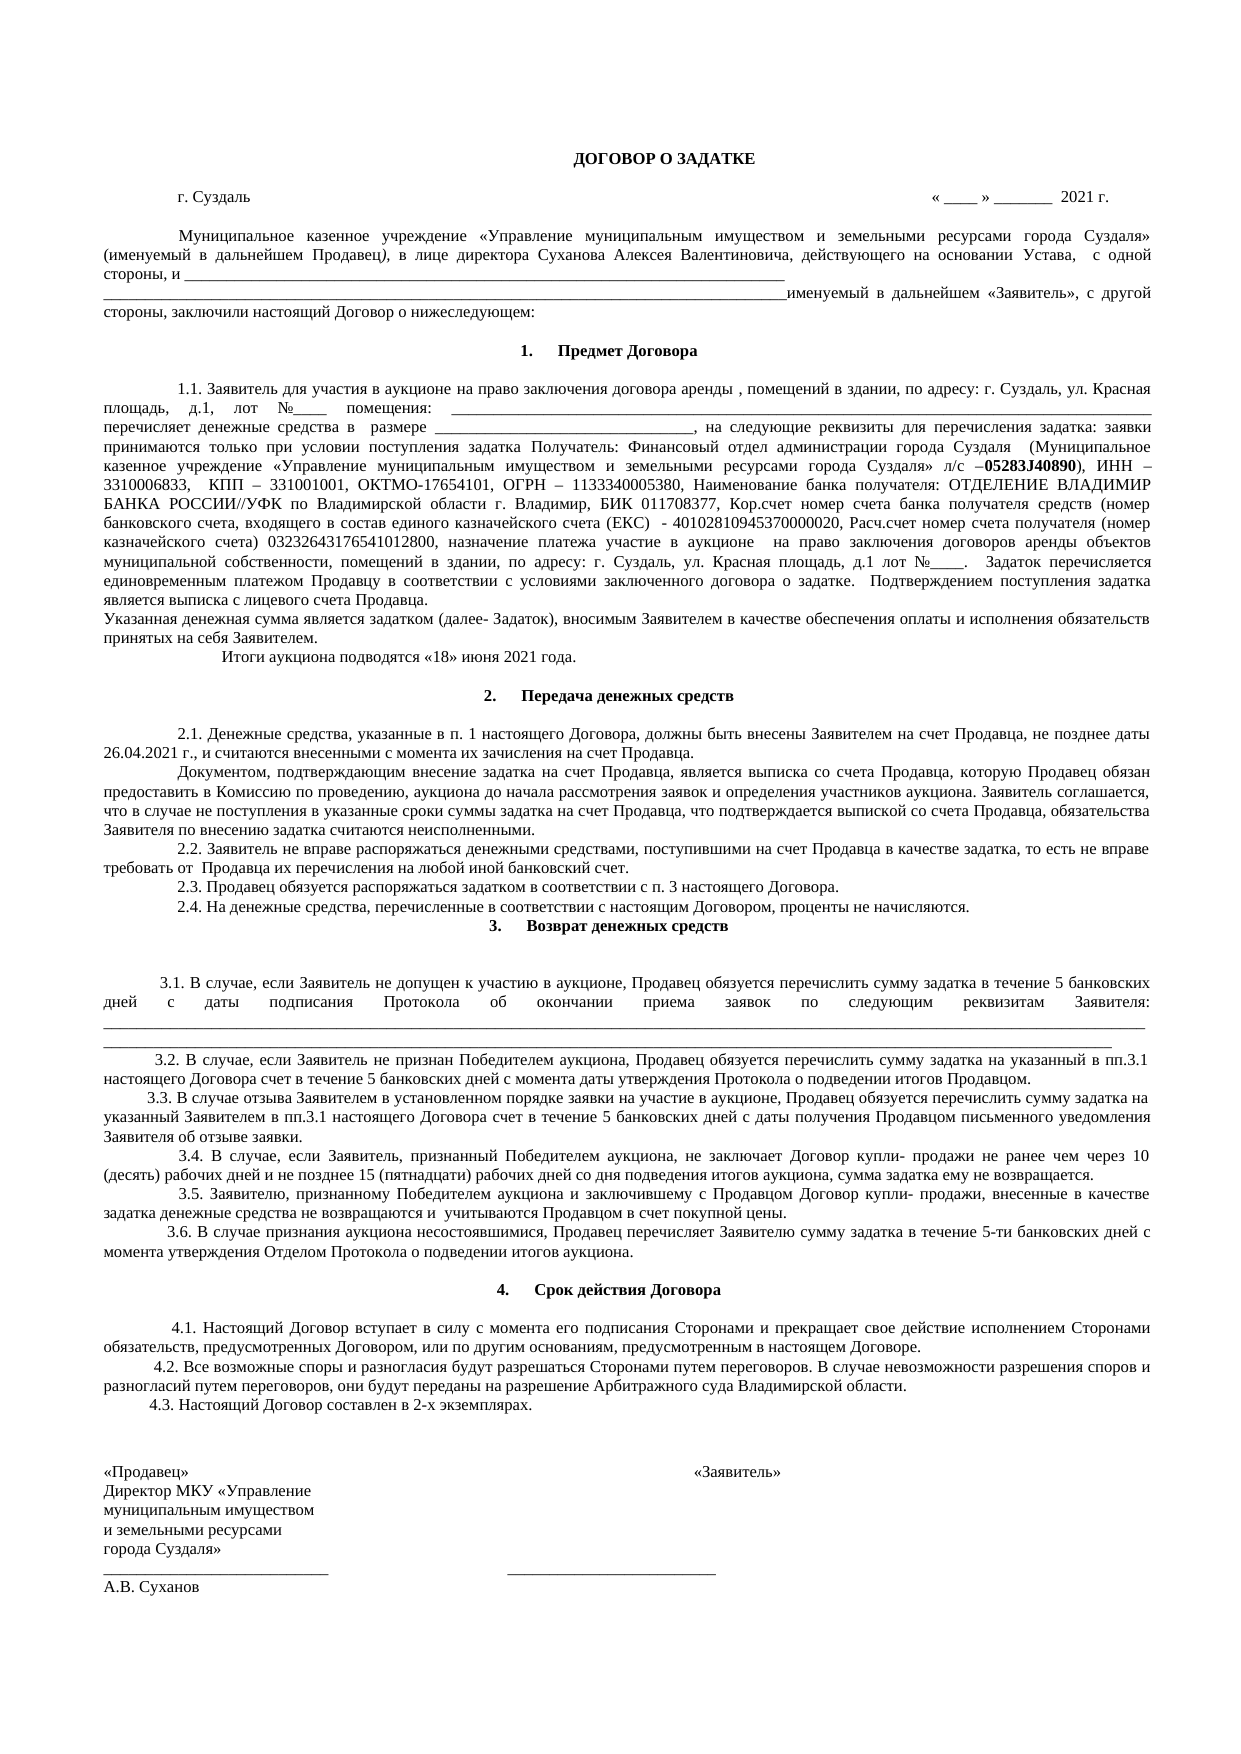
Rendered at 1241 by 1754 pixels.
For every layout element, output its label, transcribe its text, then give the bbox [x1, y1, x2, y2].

text 2.3. Продавец обязуется распоряжаться задатком в соответствии с п. 3 настоящего Договора. [103, 877, 1152, 896]
text 1.1. Заявитель для участия в аукционе на право заключения договора аренды , помещений в здании, по адресу: г. Суздаль, ул. Красная площадь, д.1, лот №____ помещения: ____________________________________________________________________________________ перечисляет денежные средства в размере _______________________________, на следующие реквизиты для перечисления задатка: заявки принимаются только при условии поступления задатка Получатель: Финансовый отдел администрации города Суздаля (Муниципальное казенное учреждение «Управление муниципальным имуществом и земельными ресурсами города Суздаля» л/с –05283J40890), ИНН – 3310006833, КПП – 331001001, ОКТМО-17654101, ОГРН – 1133340005380, Наименование банка получателя: ОТДЕЛЕНИЕ ВЛАДИМИР БАНКА РОССИИ//УФК по Владимирской области г. Владимир, БИК 011708377, Кор.счет номер счета банка получателя средств (номер банковского счета, входящего в состав единого казначейского счета (ЕКС) - 40102810945370000020, Расч.счет номер счета получателя (номер казначейского счета) 03232643176541012800, назначение платежа участие в аукционе на право заключения договоров аренды объектов муниципальной собственности, помещений в здании, по адресу: г. Суздаль, ул. Красная площадь, д.1 лот №____. Задаток перечисляется единовременным платежом Продавцу в соответствии с условиями заключенного договора о задатке. Подтверждением поступления задатка является выписка с лицевого счета Продавца. [103, 379, 1152, 609]
list Срок действия Договора [66, 1280, 1152, 1299]
text города Суздаля» [103, 1538, 1152, 1558]
text 3.5. Заявителю, признанному Победителем аукциона и заключившему с Продавцом Договор купли- продажи, внесенные в качестве задатка денежные средства не возвращаются и учитываются Продавцом в счет покупной цены. [103, 1184, 1152, 1222]
subtitle ДОГОВОР О ЗАДАТКЕ [177, 143, 1152, 168]
text и земельными ресурсами [103, 1519, 1152, 1538]
text г. Суздаль « ____ » _______ 2021 г. [177, 187, 1152, 206]
text 3.6. В случае признания аукциона несостоявшимися, Продавец перечисляет Заявителю сумму задатка в течение 5-ти банковских дней с момента утверждения Отделом Протокола о подведении итогов аукциона. [103, 1222, 1152, 1261]
text Итоги аукциона подводятся «18» июня 2021 года. [103, 647, 1152, 666]
list Возврат денежных средств [66, 916, 1152, 935]
text 2.2. Заявитель не вправе распоряжаться денежными средствами, поступившими на счет Продавца в качестве задатка, то есть не вправе требовать от Продавца их перечисления на любой иной банковский счет. [103, 839, 1152, 877]
text 2.1. Денежные средства, указанные в п. 1 настоящего Договора, должны быть внесены Заявителем на счет Продавца, не позднее даты 26.04.2021 г., и считаются внесенными с момента их зачисления на счет Продавца. [103, 724, 1152, 762]
text 4.3. Настоящий Договор составлен в 2-х экземплярах. [103, 1395, 1152, 1414]
list Предмет Договора [66, 341, 1152, 360]
text Директор МКУ «Управление [103, 1481, 1152, 1500]
text 3.2. В случае, если Заявитель не признан Победителем аукциона, Продавец обязуется перечислить сумму задатка на указанный в пп.3.1 настоящего Договора счет в течение 5 банковских дней с момента даты утверждения Протокола о подведении итогов Продавцом. [103, 1050, 1152, 1088]
text Муниципальное казенное учреждение «Управление муниципальным имуществом и земельными ресурсами города Суздаля» (именуемый в дальнейшем Продавец), в лице директора Суханова Алексея Валентиновича, действующего на основании Устава, с одной стороны, и ________________________________________________________________________ [103, 226, 1152, 283]
text «Продавец» «Заявитель» [103, 1462, 1152, 1481]
text 4.2. Все возможные споры и разногласия будут разрешаться Сторонами путем переговоров. В случае невозможности разрешения споров и разногласий путем переговоров, они будут переданы на разрешение Арбитражного суда Владимирской области. [103, 1356, 1152, 1395]
text Документом, подтверждающим внесение задатка на счет Продавца, является выписка со счета Продавца, которую Продавец обязан предоставить в Комиссию по проведению, аукциона до начала рассмотрения заявок и определения участников аукциона. Заявитель соглашается, что в случае не поступления в указанные сроки суммы задатка на счет Продавца, что подтверждается выпиской со счета Продавца, обязательства Заявителя по внесению задатка считаются неисполненными. [103, 762, 1152, 839]
text 3.1. В случае, если Заявитель не допущен к участию в аукционе, Продавец обязуется перечислить сумму задатка в течение 5 банковских дней с даты подписания Протокола об окончании приема заявок по следующим реквизитам Заявителя: ______________________________________________________________________________________________________________________________________________________________________________________________________________________________________________________ [103, 973, 1152, 1050]
text 3.4. В случае, если Заявитель, признанный Победителем аукциона, не заключает Договор купли- продажи не ранее чем через 10 (десять) рабочих дней и не позднее 15 (пятнадцати) рабочих дней со дня подведения итогов аукциона, сумма задатка ему не возвращается. [103, 1146, 1152, 1184]
text муниципальным имуществом [103, 1500, 1152, 1519]
text ___________________________ _________________________ [103, 1558, 1152, 1577]
text 3.3. В случае отзыва Заявителем в установленном порядке заявки на участие в аукционе, Продавец обязуется перечислить сумму задатка на указанный Заявителем в пп.3.1 настоящего Договора счет в течение 5 банковских дней с даты получения Продавцом письменного уведомления Заявителя об отзыве заявки. [103, 1088, 1152, 1146]
text 4.1. Настоящий Договор вступает в силу с момента его подписания Сторонами и прекращает свое действие исполнением Сторонами обязательств, предусмотренных Договором, или по другим основаниям, предусмотренным в настоящем Договоре. [103, 1318, 1152, 1356]
list Передача денежных средств [66, 686, 1152, 705]
text Указанная денежная сумма является задатком (далее- Задаток), вносимым Заявителем в качестве обеспечения оплаты и исполнения обязательств принятых на себя Заявителем. [103, 609, 1152, 647]
text __________________________________________________________________________________именуемый в дальнейшем «Заявитель», с другой стороны, заключили настоящий Договор о нижеследующем: [103, 283, 1152, 321]
text А.В. Суханов [103, 1577, 1152, 1596]
text 2.4. На денежные средства, перечисленные в соответствии с настоящим Договором, проценты не начисляются. [103, 896, 1152, 916]
